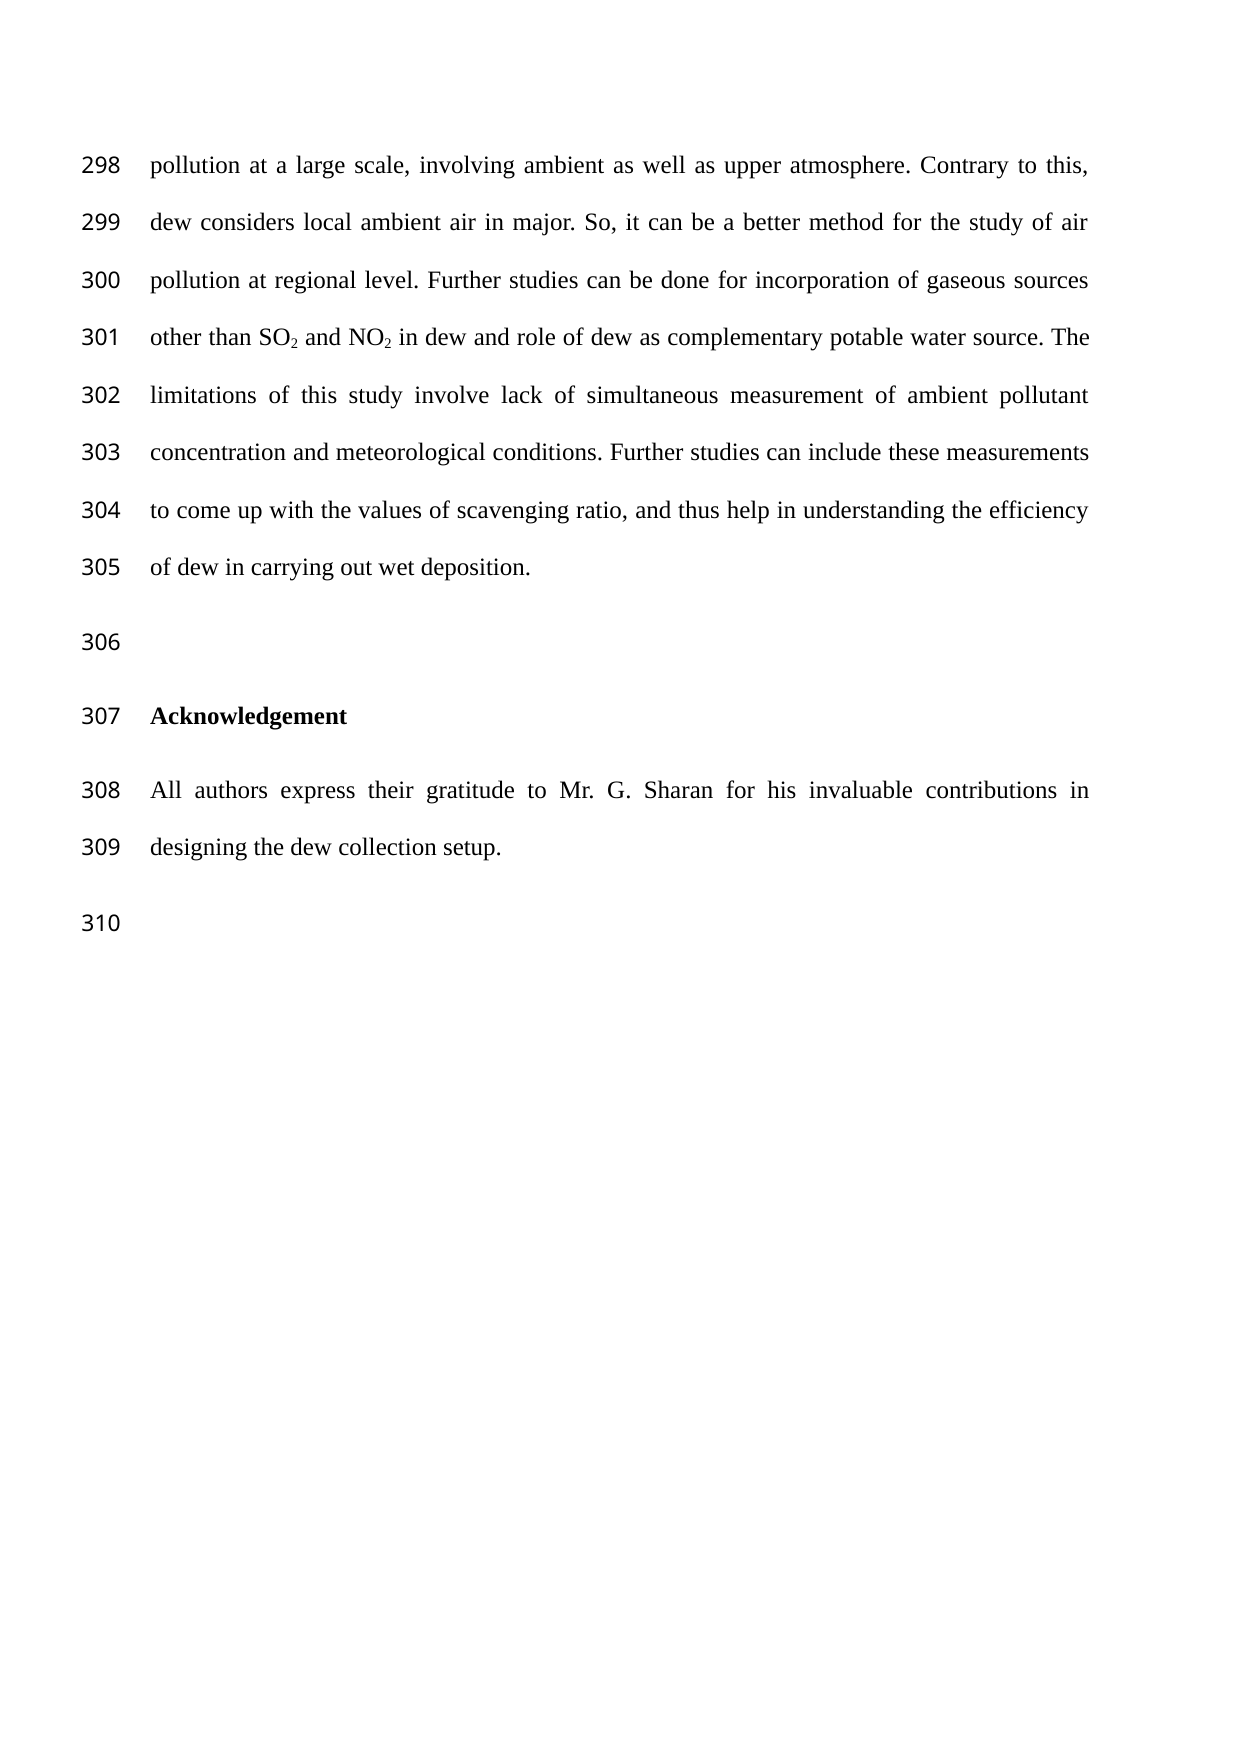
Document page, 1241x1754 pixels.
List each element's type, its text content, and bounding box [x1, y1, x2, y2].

text All authors express their gratitude to Mr. G. Sharan for his invaluable contributions in designing the dew collection setup. [150, 775, 1090, 861]
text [150, 150, 1090, 581]
text Acknowledgement [150, 701, 1090, 729]
